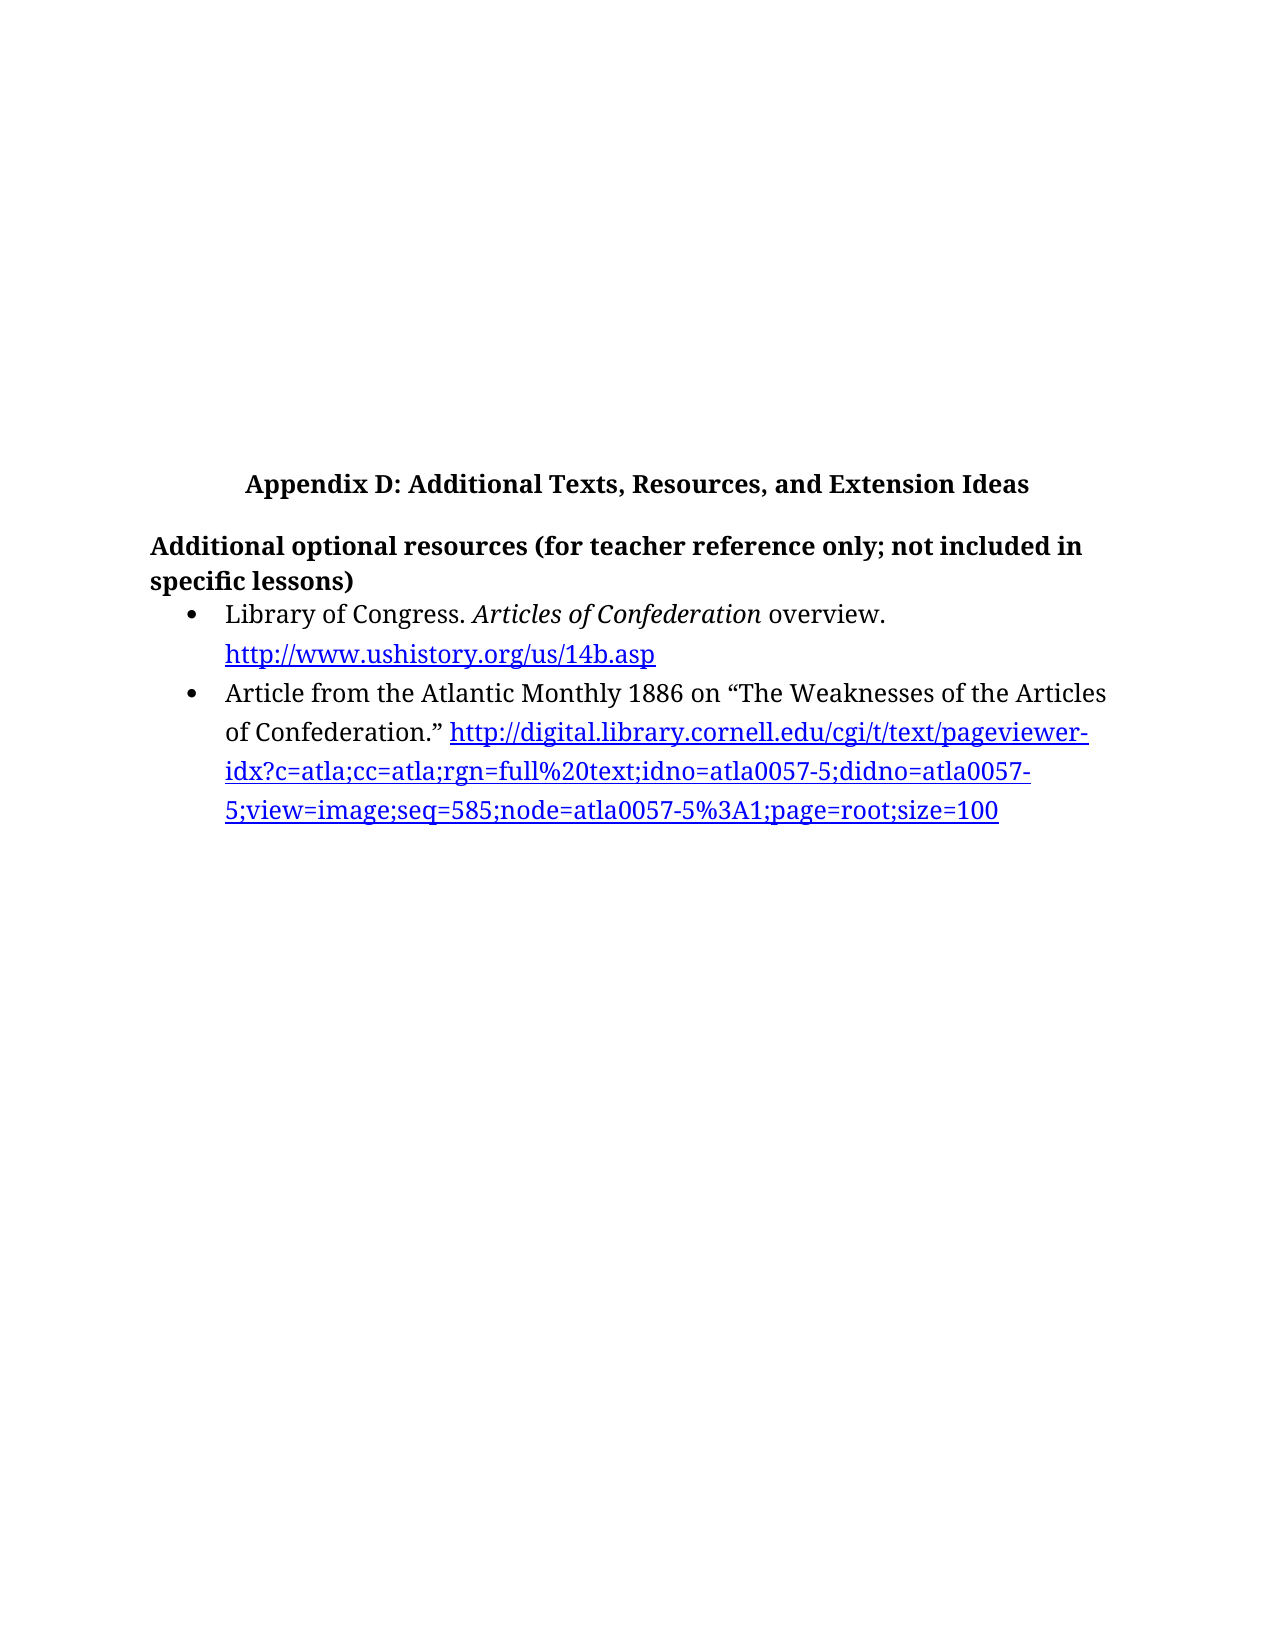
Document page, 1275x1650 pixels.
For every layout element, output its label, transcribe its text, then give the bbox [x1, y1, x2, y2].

text Additional optional resources (for teacher reference only; not included in specific lessons) [150, 529, 1125, 597]
list Library of Congress. Articles of Confederation overview. http://www.ushistory.org/us/14b.asp [187, 597, 1125, 670]
text Appendix D: Additional Texts, Resources, and Extension Ideas [150, 466, 1125, 500]
list Article from the Atlantic Monthly 1886 on “The Weaknesses of the Articles of Confederation.” http://digital.library.cornell.edu/cgi/t/text/pageviewer-idx?c=atla;cc=atla;rgn=full%20text;idno=atla0057-5;didno=atla0057-5;view=image;seq=585;node=atla0057-5%3A1;page=root;size=100 [187, 676, 1125, 827]
